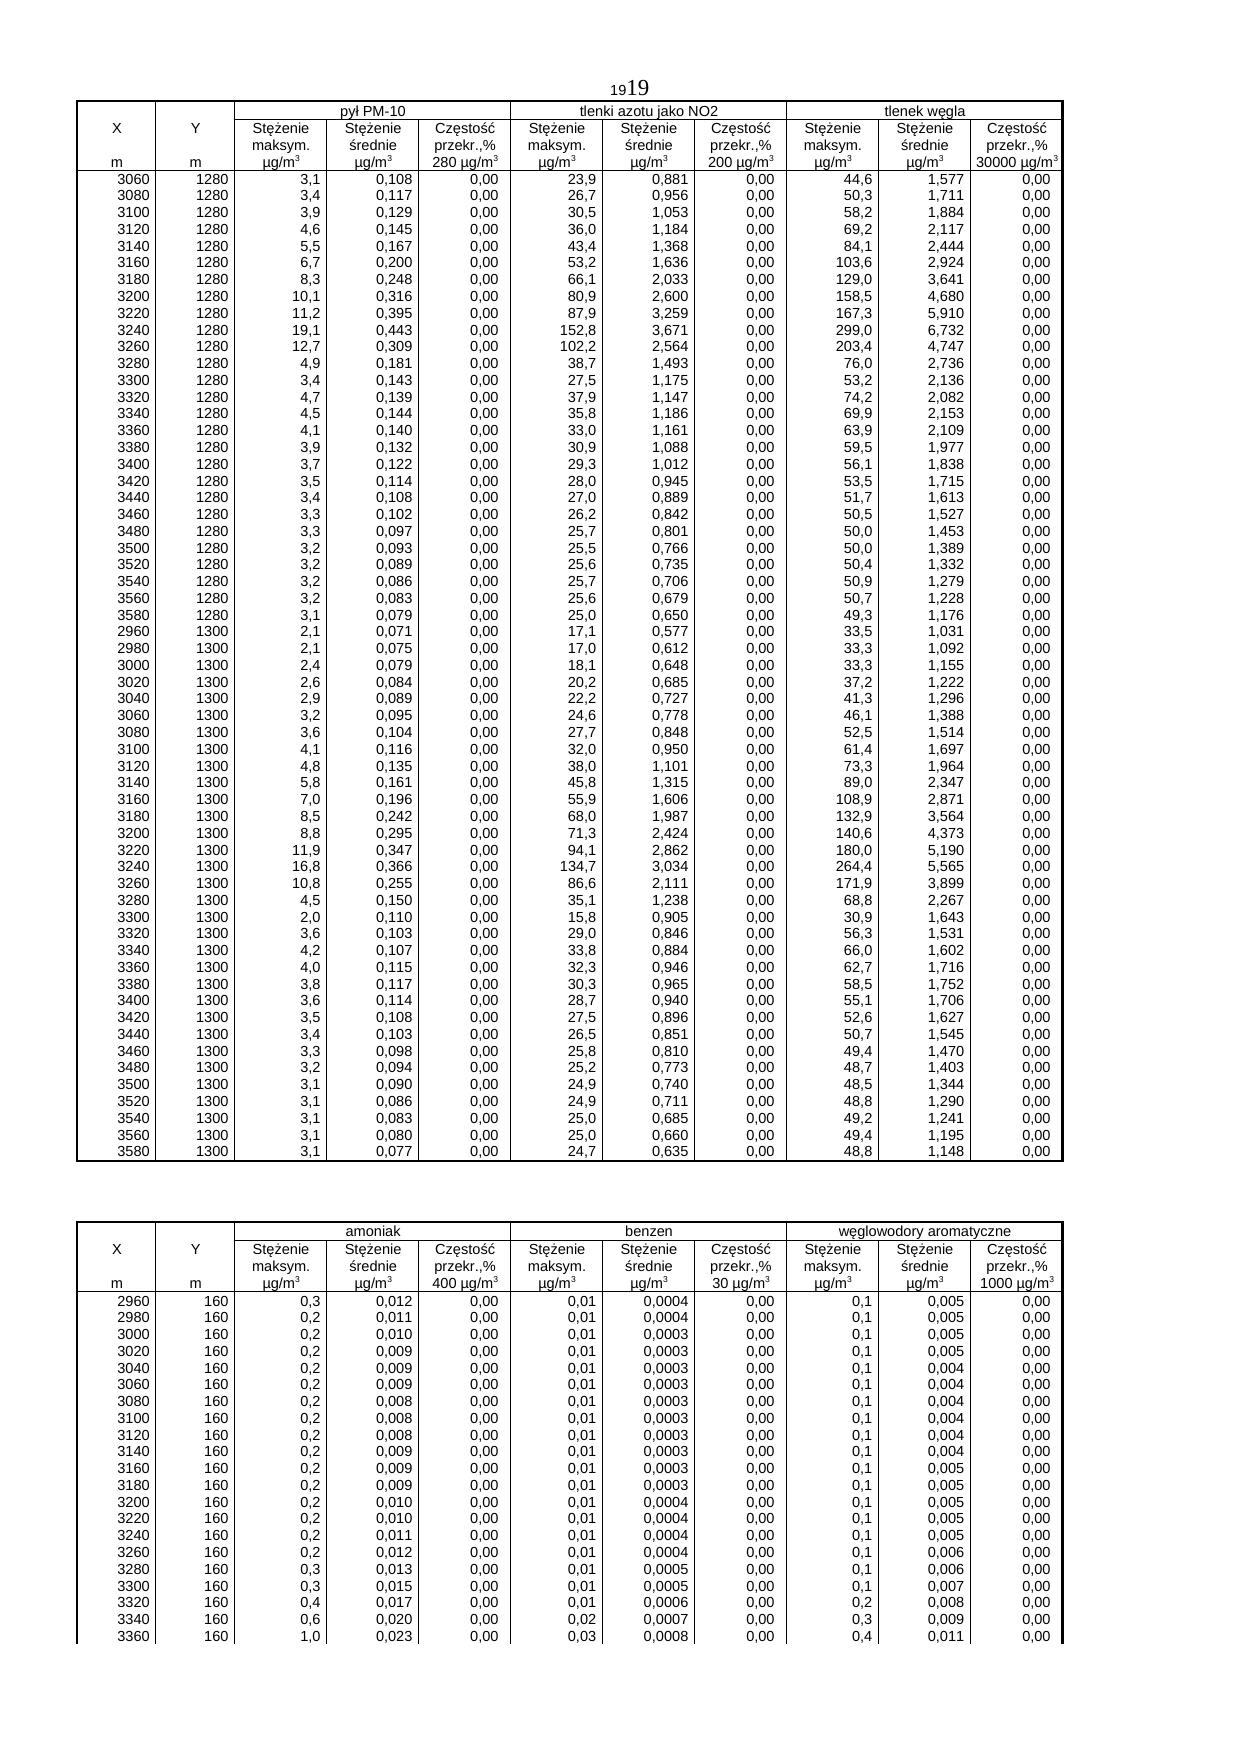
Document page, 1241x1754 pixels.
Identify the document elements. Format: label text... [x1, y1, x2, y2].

table_cell Częstość przekr.,% [419, 120, 510, 153]
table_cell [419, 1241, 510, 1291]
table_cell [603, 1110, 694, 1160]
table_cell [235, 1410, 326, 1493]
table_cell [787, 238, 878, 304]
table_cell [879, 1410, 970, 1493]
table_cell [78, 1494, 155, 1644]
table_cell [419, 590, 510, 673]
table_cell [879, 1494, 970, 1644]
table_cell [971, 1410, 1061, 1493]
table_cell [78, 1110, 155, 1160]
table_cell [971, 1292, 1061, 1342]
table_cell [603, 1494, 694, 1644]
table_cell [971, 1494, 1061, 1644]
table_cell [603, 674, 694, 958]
table_cell X [78, 119, 155, 153]
table_cell Y [156, 119, 234, 153]
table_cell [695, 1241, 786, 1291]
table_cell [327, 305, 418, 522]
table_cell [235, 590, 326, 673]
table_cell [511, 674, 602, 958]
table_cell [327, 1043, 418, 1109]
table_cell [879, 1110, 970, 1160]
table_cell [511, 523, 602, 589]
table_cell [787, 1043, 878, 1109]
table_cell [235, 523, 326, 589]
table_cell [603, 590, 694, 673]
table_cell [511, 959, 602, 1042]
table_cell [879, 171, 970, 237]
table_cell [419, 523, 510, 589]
table_cell Stężenie średnie [879, 120, 970, 153]
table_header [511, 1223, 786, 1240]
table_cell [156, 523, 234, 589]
table_cell µg/m3 [327, 154, 418, 170]
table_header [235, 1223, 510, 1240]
table_cell m [156, 154, 234, 170]
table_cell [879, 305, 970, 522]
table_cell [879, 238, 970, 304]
table_header [156, 102, 234, 119]
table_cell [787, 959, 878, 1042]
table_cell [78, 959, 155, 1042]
table_cell Stężenie średnie [603, 120, 694, 153]
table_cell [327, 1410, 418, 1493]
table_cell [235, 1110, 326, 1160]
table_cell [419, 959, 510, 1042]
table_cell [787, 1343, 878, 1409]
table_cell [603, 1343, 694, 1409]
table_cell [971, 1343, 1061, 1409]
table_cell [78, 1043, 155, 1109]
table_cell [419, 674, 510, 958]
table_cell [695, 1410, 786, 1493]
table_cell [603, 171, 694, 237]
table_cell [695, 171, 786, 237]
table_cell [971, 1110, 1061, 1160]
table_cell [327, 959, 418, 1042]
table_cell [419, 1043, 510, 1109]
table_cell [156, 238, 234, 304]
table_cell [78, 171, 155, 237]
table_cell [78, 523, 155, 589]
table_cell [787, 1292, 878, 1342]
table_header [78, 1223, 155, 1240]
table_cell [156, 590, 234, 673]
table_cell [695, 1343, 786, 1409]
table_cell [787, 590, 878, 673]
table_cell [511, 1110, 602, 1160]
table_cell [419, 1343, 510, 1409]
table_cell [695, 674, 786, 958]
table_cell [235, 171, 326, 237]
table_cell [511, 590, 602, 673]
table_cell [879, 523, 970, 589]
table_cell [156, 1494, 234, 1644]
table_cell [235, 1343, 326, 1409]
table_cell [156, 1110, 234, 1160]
table_header tlenki azotu jako NO2 [511, 102, 786, 119]
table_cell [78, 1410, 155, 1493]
table_header pył PM-10 [235, 102, 510, 119]
table_header tlenek węgla [787, 102, 1061, 119]
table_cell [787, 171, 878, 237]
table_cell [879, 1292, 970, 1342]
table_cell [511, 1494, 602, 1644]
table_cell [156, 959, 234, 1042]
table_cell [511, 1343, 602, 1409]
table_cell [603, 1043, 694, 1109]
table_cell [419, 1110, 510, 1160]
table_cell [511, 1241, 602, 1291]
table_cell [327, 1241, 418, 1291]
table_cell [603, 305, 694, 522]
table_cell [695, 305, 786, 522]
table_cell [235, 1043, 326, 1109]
table_cell 30000 µg/m3 [971, 154, 1061, 170]
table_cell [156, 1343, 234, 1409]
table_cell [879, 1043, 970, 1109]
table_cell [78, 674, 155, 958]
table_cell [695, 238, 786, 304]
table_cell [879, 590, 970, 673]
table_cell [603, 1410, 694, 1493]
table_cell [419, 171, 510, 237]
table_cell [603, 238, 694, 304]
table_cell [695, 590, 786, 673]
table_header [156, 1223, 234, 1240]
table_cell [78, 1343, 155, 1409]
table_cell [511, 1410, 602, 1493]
table_cell µg/m3 [603, 154, 694, 170]
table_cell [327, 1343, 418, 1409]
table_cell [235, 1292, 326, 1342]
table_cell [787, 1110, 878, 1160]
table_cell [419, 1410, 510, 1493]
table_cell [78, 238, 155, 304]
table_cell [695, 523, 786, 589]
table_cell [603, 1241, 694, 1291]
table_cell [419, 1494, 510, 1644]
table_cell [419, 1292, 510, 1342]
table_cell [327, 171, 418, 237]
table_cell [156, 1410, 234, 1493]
table_cell Częstość przekr.,% [695, 120, 786, 153]
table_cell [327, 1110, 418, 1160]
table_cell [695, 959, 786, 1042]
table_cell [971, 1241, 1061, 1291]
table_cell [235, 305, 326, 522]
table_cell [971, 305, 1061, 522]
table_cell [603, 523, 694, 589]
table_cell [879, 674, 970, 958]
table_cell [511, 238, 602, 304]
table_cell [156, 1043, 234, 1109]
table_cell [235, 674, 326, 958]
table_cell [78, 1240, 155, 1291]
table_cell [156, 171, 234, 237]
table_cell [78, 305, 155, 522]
table_cell 280 µg/m3 [419, 154, 510, 170]
table_cell µg/m3 [511, 154, 602, 170]
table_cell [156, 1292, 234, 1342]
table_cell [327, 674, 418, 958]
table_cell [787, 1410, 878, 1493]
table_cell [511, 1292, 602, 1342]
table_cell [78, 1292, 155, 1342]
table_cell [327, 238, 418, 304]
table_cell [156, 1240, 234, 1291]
table_cell µg/m3 [235, 154, 326, 170]
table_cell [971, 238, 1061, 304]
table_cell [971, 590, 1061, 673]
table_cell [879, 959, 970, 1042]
table_cell Stężenie maksym. [511, 120, 602, 153]
table_cell µg/m3 [787, 154, 878, 170]
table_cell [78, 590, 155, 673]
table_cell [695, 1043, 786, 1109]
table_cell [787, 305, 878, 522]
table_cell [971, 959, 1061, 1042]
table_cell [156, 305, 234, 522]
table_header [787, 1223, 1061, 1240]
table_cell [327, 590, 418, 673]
table_cell µg/m3 [879, 154, 970, 170]
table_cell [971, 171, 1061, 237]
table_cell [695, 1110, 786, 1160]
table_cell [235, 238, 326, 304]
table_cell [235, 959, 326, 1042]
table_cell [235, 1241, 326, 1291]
table_header [78, 102, 155, 119]
table_cell 200 µg/m3 [695, 154, 786, 170]
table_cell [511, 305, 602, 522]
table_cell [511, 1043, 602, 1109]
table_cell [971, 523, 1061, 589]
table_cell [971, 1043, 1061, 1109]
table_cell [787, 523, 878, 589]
table_cell Stężenie maksym. [235, 120, 326, 153]
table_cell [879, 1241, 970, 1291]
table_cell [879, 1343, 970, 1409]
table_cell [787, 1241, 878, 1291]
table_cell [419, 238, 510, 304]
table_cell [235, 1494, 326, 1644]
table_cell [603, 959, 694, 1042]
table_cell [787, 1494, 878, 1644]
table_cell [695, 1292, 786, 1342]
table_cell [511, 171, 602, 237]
table_cell m [78, 154, 155, 170]
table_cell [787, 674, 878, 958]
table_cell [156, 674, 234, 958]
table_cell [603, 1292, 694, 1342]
table_cell Częstość przekr.,% [971, 120, 1061, 153]
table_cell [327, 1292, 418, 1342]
table_cell Stężenie średnie [327, 120, 418, 153]
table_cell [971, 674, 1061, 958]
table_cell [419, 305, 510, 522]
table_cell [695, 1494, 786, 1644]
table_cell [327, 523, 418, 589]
table_cell Stężenie maksym. [787, 120, 878, 153]
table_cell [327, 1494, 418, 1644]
